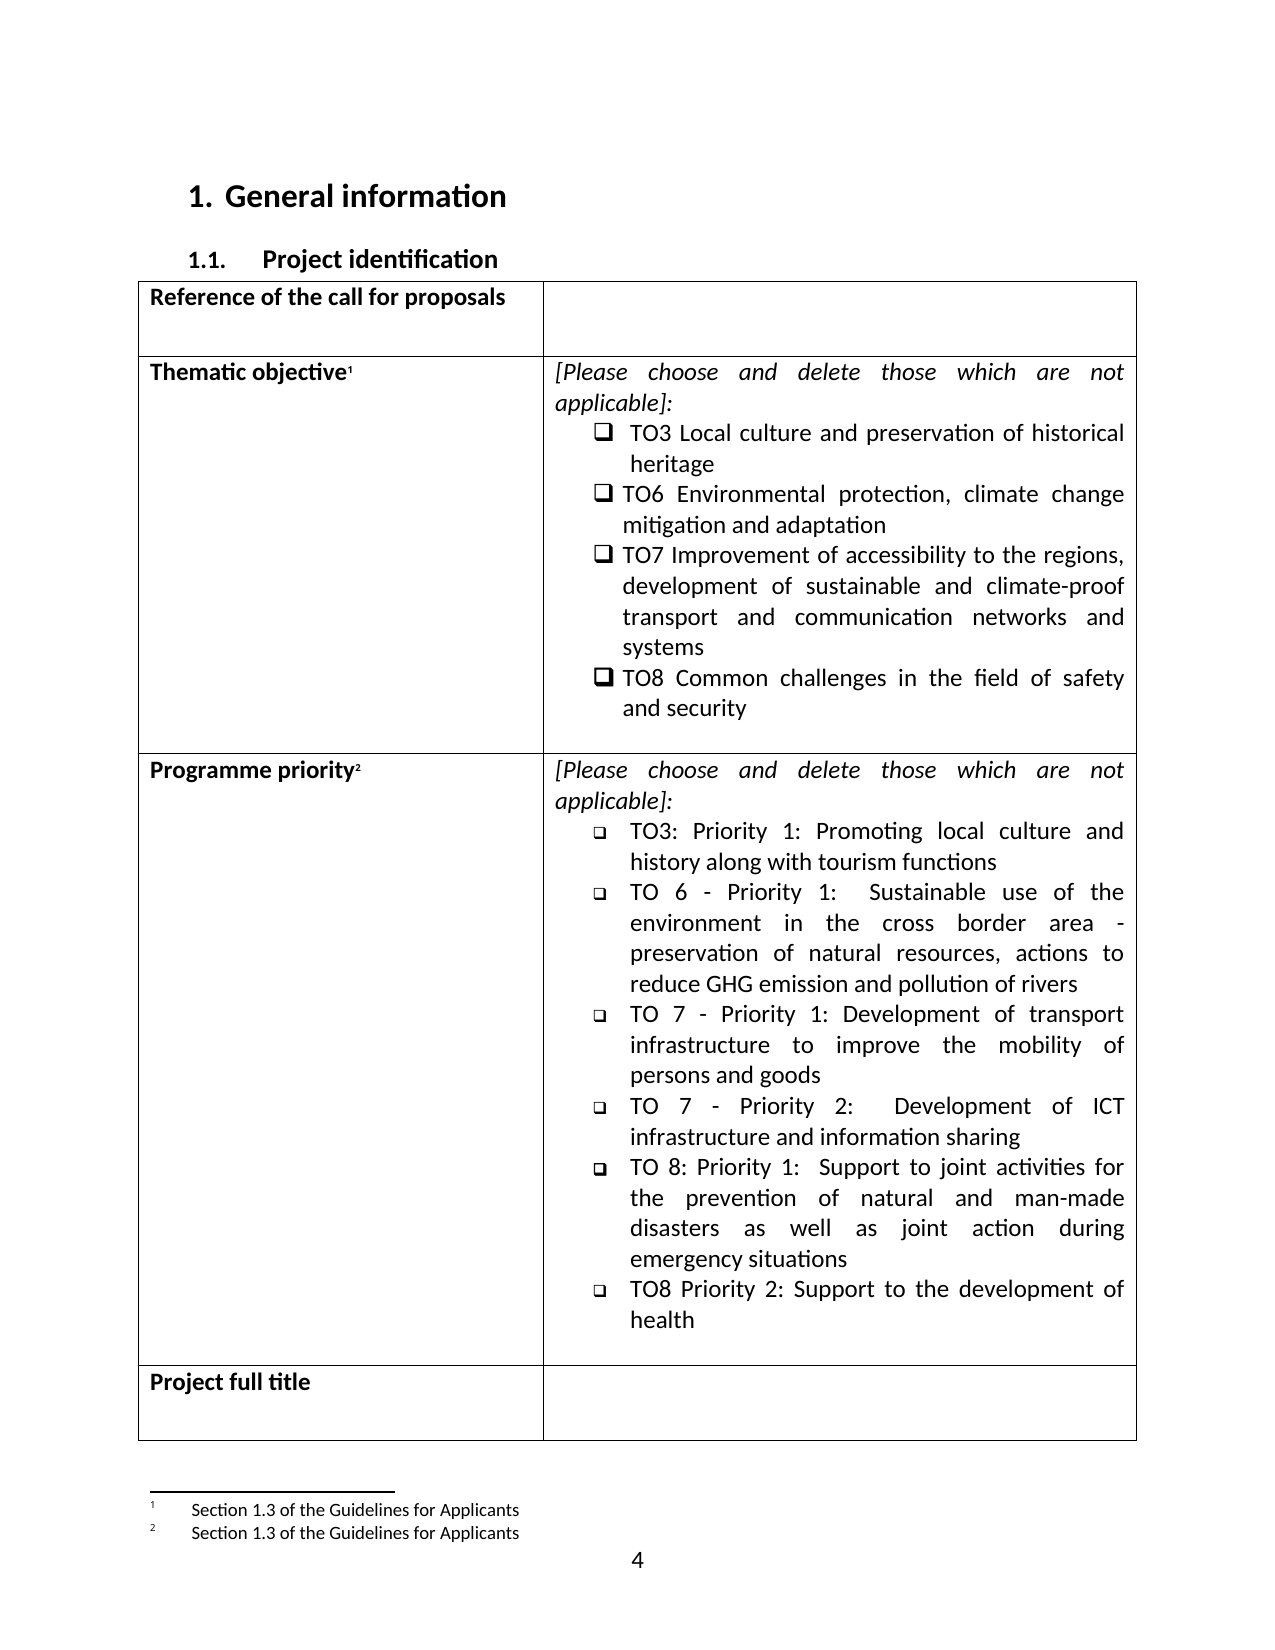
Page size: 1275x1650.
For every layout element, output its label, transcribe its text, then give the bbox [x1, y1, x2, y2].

table_cell Thematic objective [139, 357, 543, 753]
table_cell Project full title [139, 1366, 543, 1440]
table_cell [544, 1366, 1136, 1440]
table_header Reference of the call for proposals [139, 282, 543, 356]
table_header [544, 282, 1136, 356]
subtitle General information [187, 175, 1125, 216]
table_cell [Please choose and delete those which are not applicable]: TO3: Priority 1: Promoting local culture and history along with tourism functions TO 6 - Priority 1: Sustainable use of the environment in the cross border area - preservation of natural resources, actions to reduce GHG emission and pollution of rivers TO 7 - Priority 1: Development of transport infrastructure to improve the mobility of persons and goods TO 7 - Priority 2: Development of ICT infrastructure and information sharing TO 8: Priority 1: Support to joint activities for the prevention of natural and man-made disasters as well as joint action during emergency situations TO8 Priority 2: Support to the development of health [544, 754, 1136, 1365]
table_cell [Please choose and delete those which are not applicable]: TO3 Local culture and preservation of historical heritage TO6 Environmental protection, climate change mitigation and adaptation TO7 Improvement of accessibility to the regions, development of sustainable and climate-proof transport and communication networks and systems TO8 Common challenges in the field of safety and security [544, 357, 1136, 753]
subtitle Project identification [187, 243, 1125, 276]
table_cell Programme priority [139, 754, 543, 1365]
